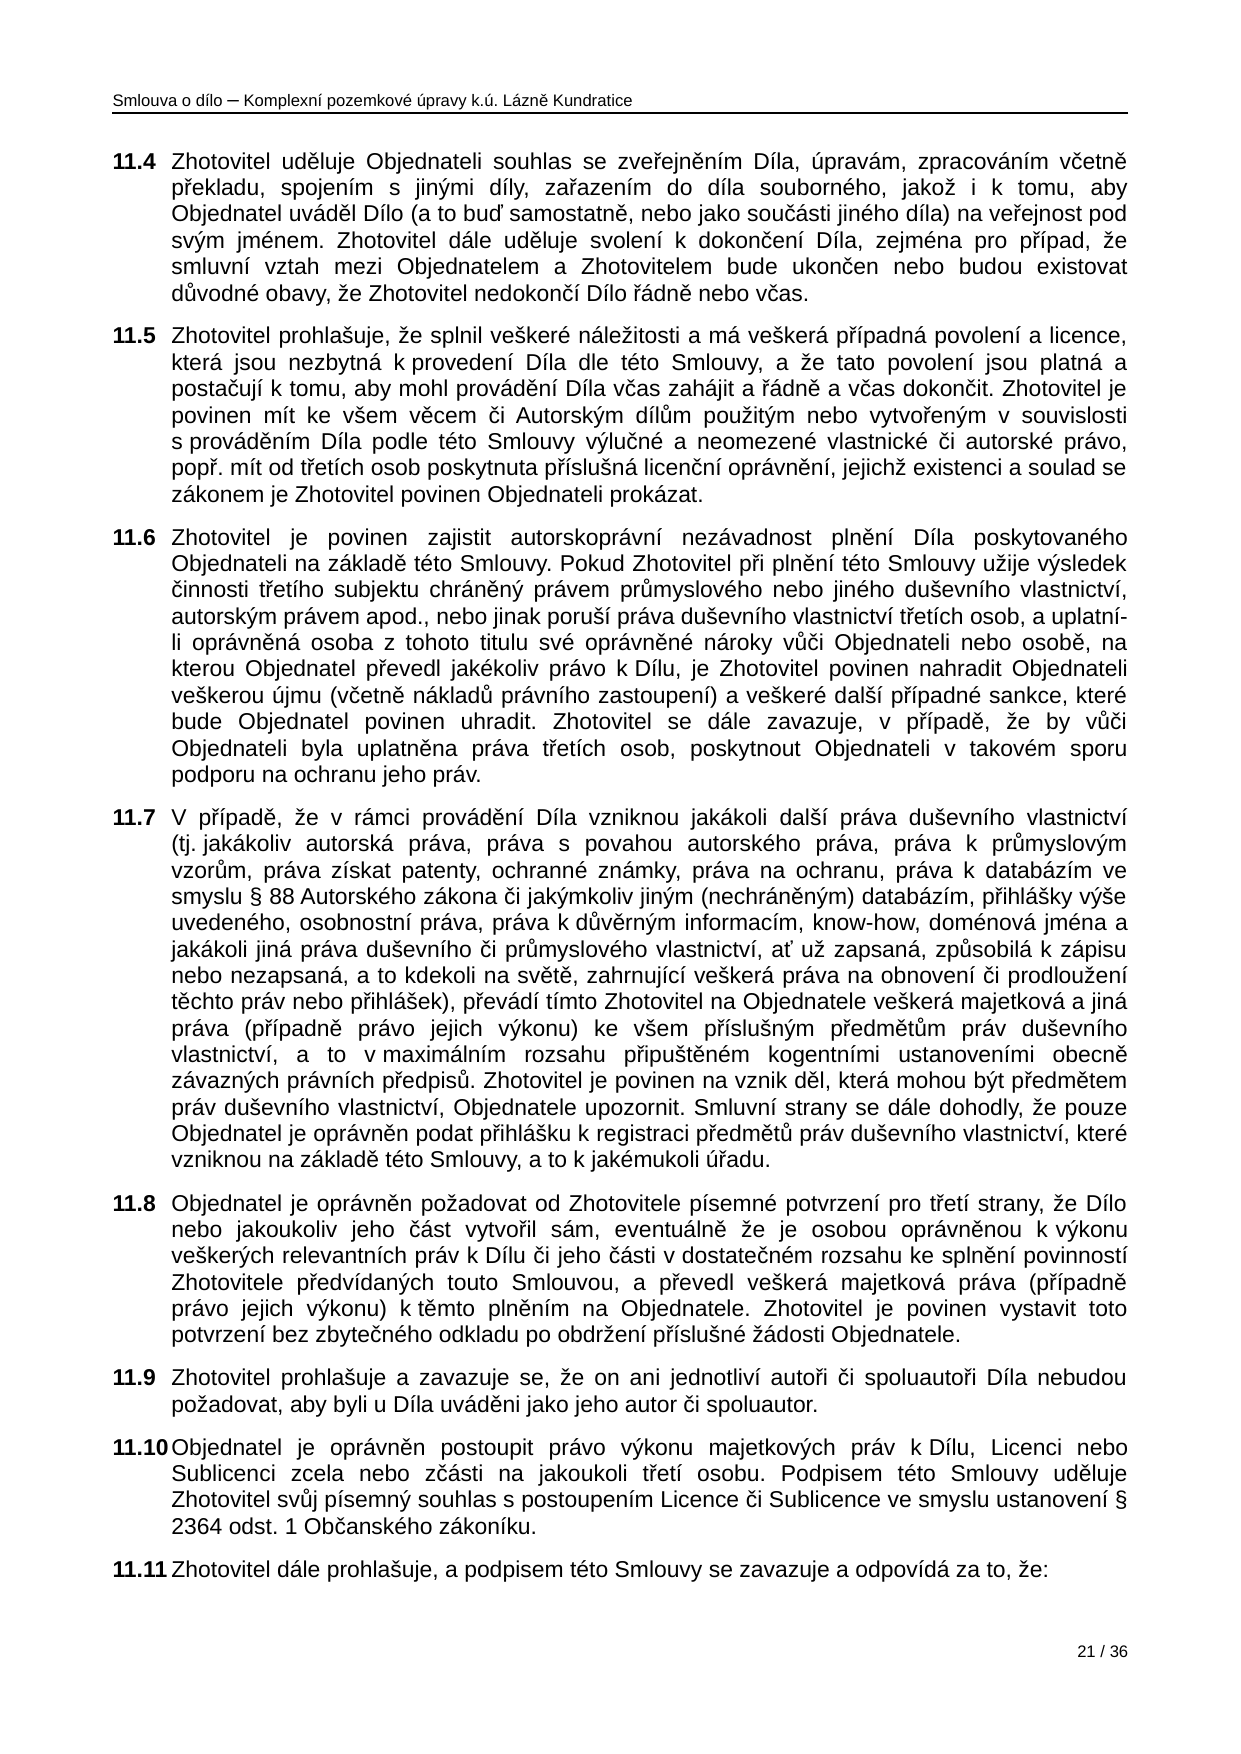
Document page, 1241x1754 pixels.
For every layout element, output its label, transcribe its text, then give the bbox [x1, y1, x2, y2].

text Objednatel je oprávněn postoupit právo výkonu majetkových práv k Dílu, Licenci nebo Sublicenci zcela nebo zčásti na jakoukoli třetí osobu. Podpisem této Smlouvy uděluje Zhotovitel svůj písemný souhlas s postoupením Licence či Sublicence ve smyslu ustanovení § 2364 odst. 1 Občanského zákoníku. [112, 1434, 1128, 1539]
text Zhotovitel dále prohlašuje, a podpisem této Smlouvy se zavazuje a odpovídá za to, že: [112, 1556, 1128, 1582]
text Zhotovitel prohlašuje, že splnil veškeré náležitosti a má veškerá případná povolení a licence, která jsou nezbytná k provedení Díla dle této Smlouvy, a že tato povolení jsou platná a postačují k tomu, aby mohl provádění Díla včas zahájit a řádně a včas dokončit. Zhotovitel je povinen mít ke všem věcem či Autorským dílům použitým nebo vytvořeným v souvislosti s prováděním Díla podle této Smlouvy výlučné a neomezené vlastnické či autorské právo, popř. mít od třetích osob poskytnuta příslušná licenční oprávnění, jejichž existenci a soulad se zákonem je Zhotovitel povinen Objednateli prokázat. [112, 322, 1128, 507]
text Zhotovitel prohlašuje a zavazuje se, že on ani jednotliví autoři či spoluautoři Díla nebudou požadovat, aby byli u Díla uváděni jako jeho autor či spoluautor. [112, 1364, 1128, 1417]
text V případě, že v rámci provádění Díla vzniknou jakákoli další práva duševního vlastnictví (tj. jakákoliv autorská práva, práva s povahou autorského práva, práva k průmyslovým vzorům, práva získat patenty, ochranné známky, práva na ochranu, práva k databázím ve smyslu § 88 Autorského zákona či jakýmkoliv jiným (nechráněným) databázím, přihlášky výše uvedeného, osobnostní práva, práva k důvěrným informacím, know-how, doménová jména a jakákoli jiná práva duševního či průmyslového vlastnictví, ať už zapsaná, způsobilá k zápisu nebo nezapsaná, a to kdekoli na světě, zahrnující veškerá práva na obnovení či prodloužení těchto práv nebo přihlášek), převádí tímto Zhotovitel na Objednatele veškerá majetková a jiná práva (případně právo jejich výkonu) ke všem příslušným předmětům práv duševního vlastnictví, a to v maximálním rozsahu připuštěném kogentními ustanoveními obecně závazných právních předpisů. Zhotovitel je povinen na vznik děl, která mohou být předmětem práv duševního vlastnictví, Objednatele upozornit. Smluvní strany se dále dohodly, že pouze Objednatel je oprávněn podat přihlášku k registraci předmětů práv duševního vlastnictví, které vzniknou na základě této Smlouvy, a to k jakémukoli úřadu. [112, 804, 1128, 1173]
text Zhotovitel uděluje Objednateli souhlas se zveřejněním Díla, úpravám, zpracováním včetně překladu, spojením s jinými díly, zařazením do díla souborného, jakož i k tomu, aby Objednatel uváděl Dílo (a to buď samostatně, nebo jako součásti jiného díla) na veřejnost pod svým jménem. Zhotovitel dále uděluje svolení k dokončení Díla, zejména pro případ, že smluvní vztah mezi Objednatelem a Zhotovitelem bude ukončen nebo budou existovat důvodné obavy, že Zhotovitel nedokončí Dílo řádně nebo včas. [112, 148, 1128, 306]
text Zhotovitel je povinen zajistit autorskoprávní nezávadnost plnění Díla poskytovaného Objednateli na základě této Smlouvy. Pokud Zhotovitel při plnění této Smlouvy užije výsledek činnosti třetího subjektu chráněný právem průmyslového nebo jiného duševního vlastnictví, autorským právem apod., nebo jinak poruší práva duševního vlastnictví třetích osob, a uplatní-li oprávněná osoba z tohoto titulu své oprávněné nároky vůči Objednateli nebo osobě, na kterou Objednatel převedl jakékoliv právo k Dílu, je Zhotovitel povinen nahradit Objednateli veškerou újmu (včetně nákladů právního zastoupení) a veškeré další případné sankce, které bude Objednatel povinen uhradit. Zhotovitel se dále zavazuje, v případě, že by vůči Objednateli byla uplatněna práva třetích osob, poskytnout Objednateli v takovém sporu podporu na ochranu jeho práv. [112, 524, 1128, 787]
text Objednatel je oprávněn požadovat od Zhotovitele písemné potvrzení pro třetí strany, že Dílo nebo jakoukoliv jeho část vytvořil sám, eventuálně že je osobou oprávněnou k výkonu veškerých relevantních práv k Dílu či jeho části v dostatečném rozsahu ke splnění povinností Zhotovitele předvídaných touto Smlouvou, a převedl veškerá majetková práva (případně právo jejich výkonu) k těmto plněním na Objednatele. Zhotovitel je povinen vystavit toto potvrzení bez zbytečného odkladu po obdržení příslušné žádosti Objednatele. [112, 1189, 1128, 1348]
